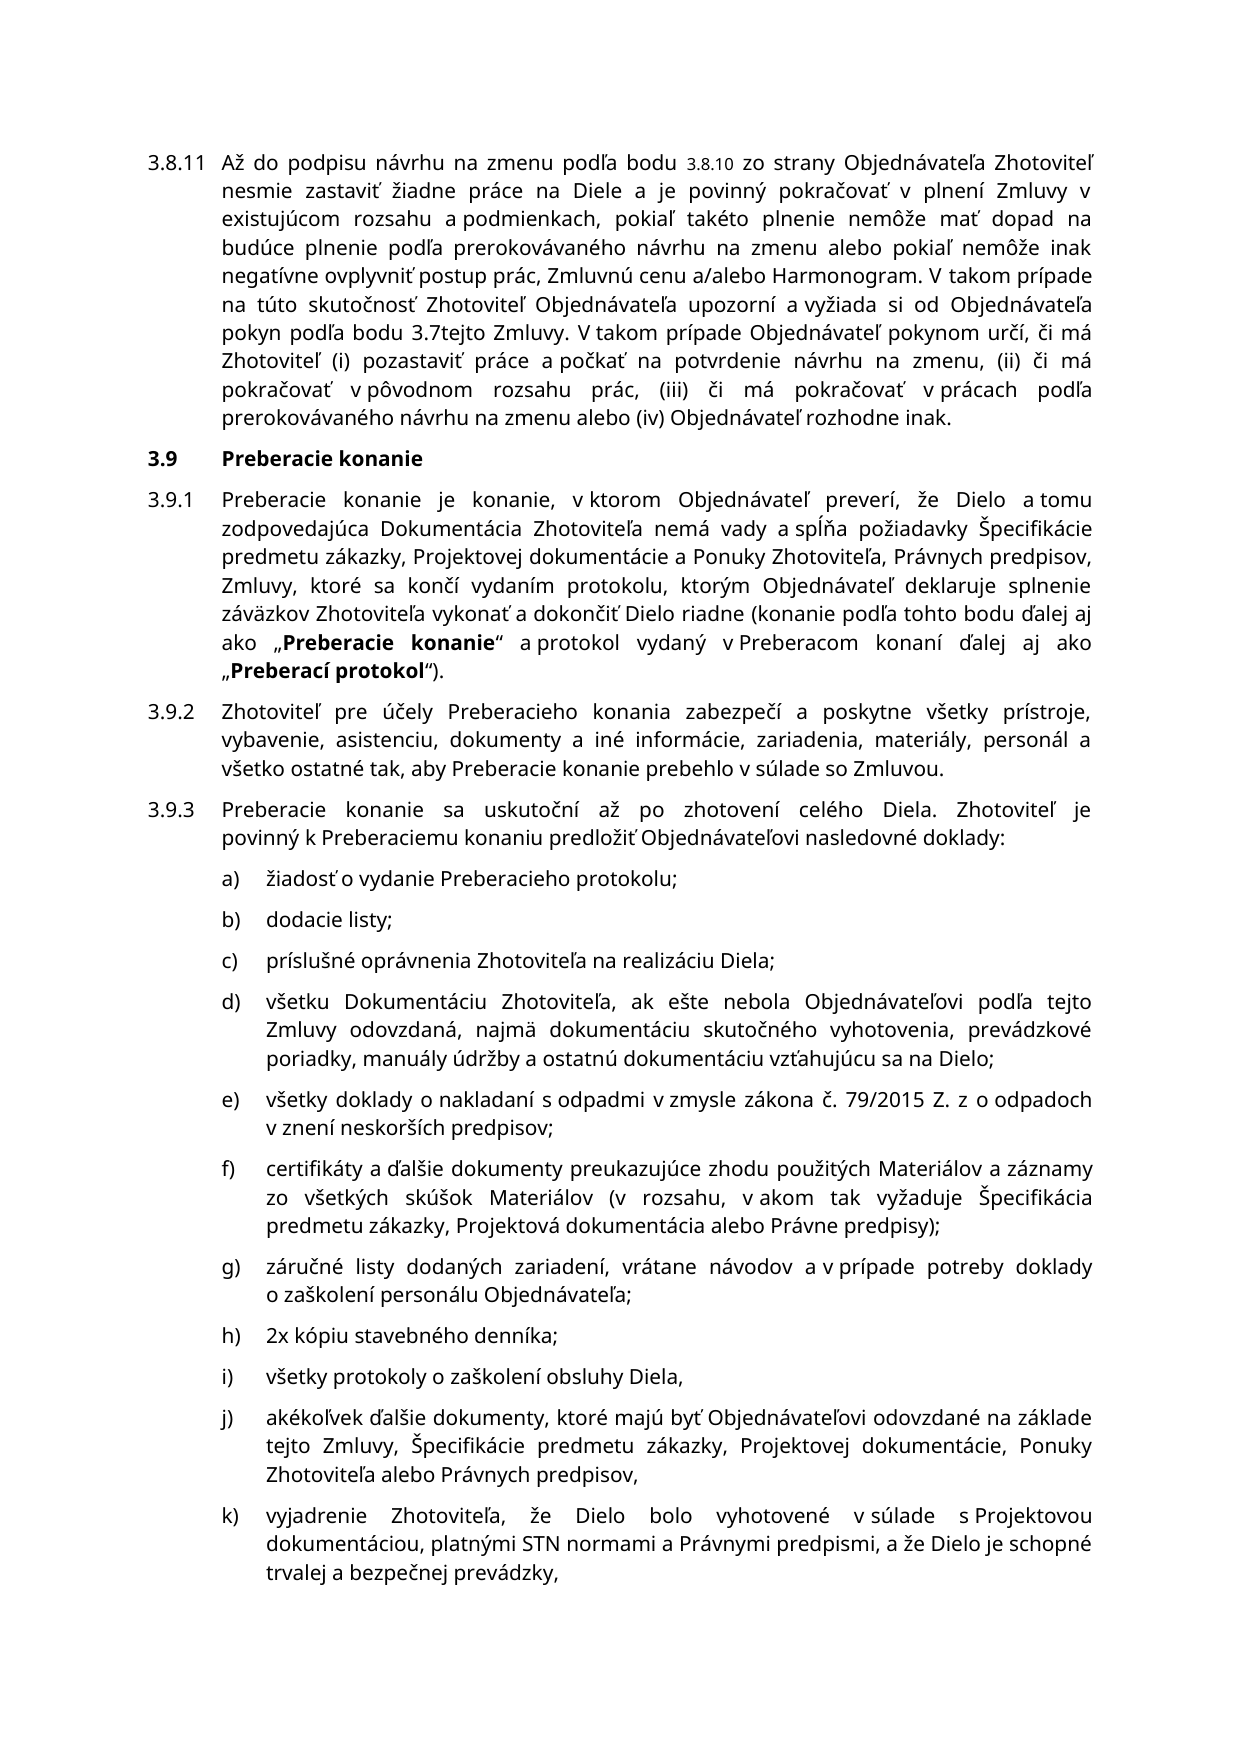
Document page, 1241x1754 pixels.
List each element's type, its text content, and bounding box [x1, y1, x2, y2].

list všetky doklady o nakladaní s odpadmi v zmysle zákona č. 79/2015 Z. z o odpadoch v znení neskorších predpisov; [221, 1085, 1093, 1142]
list certifikáty a ďalšie dokumenty preukazujúce zhodu použitých Materiálov a záznamy zo všetkých skúšok Materiálov (v rozsahu, v akom tak vyžaduje Špecifikácia predmetu zákazky, Projektová dokumentácia alebo Právne predpisy); [221, 1154, 1093, 1239]
list vyjadrenie Zhotoviteľa, že Dielo bolo vyhotovené v súlade s Projektovou dokumentáciou, platnými STN normami a Právnymi predpismi, a že Dielo je schopné trvalej a bezpečnej prevádzky, [221, 1501, 1093, 1586]
list príslušné oprávnenia Zhotoviteľa na realizáciu Diela; [221, 946, 1093, 974]
list Zhotoviteľ pre účely Preberacieho konania zabezpečí a poskytne všetky prístroje, vybavenie, asistenciu, dokumenty a iné informácie, zariadenia, materiály, personál a všetko ostatné tak, aby Preberacie konanie prebehlo v súlade so Zmluvou. [148, 697, 1093, 782]
list 2x kópiu stavebného denníka; [221, 1321, 1093, 1350]
list dodacie listy; [221, 905, 1093, 933]
list Preberacie konanie sa uskutoční až po zhotovení celého Diela. Zhotoviteľ je povinný k Preberaciemu konaniu predložiť Objednávateľovi nasledovné doklady: [148, 795, 1093, 852]
list žiadosť o vydanie Preberacieho protokolu; [221, 864, 1093, 893]
list akékoľvek ďalšie dokumenty, ktoré majú byť Objednávateľovi odovzdané na základe tejto Zmluvy, Špecifikácie predmetu zákazky, Projektovej dokumentácie, Ponuky Zhotoviteľa alebo Právnych predpisov, [221, 1403, 1093, 1488]
list všetky protokoly o zaškolení obsluhy Diela, [221, 1362, 1093, 1391]
list Preberacie konanie [148, 444, 1093, 473]
list všetku Dokumentáciu Zhotoviteľa, ak ešte nebola Objednávateľovi podľa tejto Zmluvy odovzdaná, najmä dokumentáciu skutočného vyhotovenia, prevádzkové poriadky, manuály údržby a ostatnú dokumentáciu vzťahujúcu sa na Dielo; [221, 987, 1093, 1072]
list záručné listy dodaných zariadení, vrátane návodov a v prípade potreby doklady o zaškolení personálu Objednávateľa; [221, 1252, 1093, 1309]
list Preberacie konanie je konanie, v ktorom Objednávateľ preverí, že Dielo a tomu zodpovedajúca Dokumentácia Zhotoviteľa nemá vady a spĺňa požiadavky Špecifikácie predmetu zákazky, Projektovej dokumentácie a Ponuky Zhotoviteľa, Právnych predpisov, Zmluvy, ktoré sa končí vydaním protokolu, ktorým Objednávateľ deklaruje splnenie záväzkov Zhotoviteľa vykonať a dokončiť Dielo riadne (konanie podľa tohto bodu ďalej aj ako „Preberacie konanie“ a protokol vydaný v Preberacom konaní ďalej aj ako „Preberací protokol“). [148, 485, 1093, 684]
list Až do podpisu návrhu na zmenu podľa bodu 3.8.10 zo strany Objednávateľa Zhotoviteľ nesmie zastaviť žiadne práce na Diele a je povinný pokračovať v plnení Zmluvy v existujúcom rozsahu a podmienkach, pokiaľ takéto plnenie nemôže mať dopad na budúce plnenie podľa prerokovávaného návrhu na zmenu alebo pokiaľ nemôže inak negatívne ovplyvniť postup prác, Zmluvnú cenu a/alebo Harmonogram. V takom prípade na túto skutočnosť Zhotoviteľ Objednávateľa upozorní a vyžiada si od Objednávateľa pokyn podľa bodu 3.7tejto Zmluvy. V takom prípade Objednávateľ pokynom určí, či má Zhotoviteľ (i) pozastaviť práce a počkať na potvrdenie návrhu na zmenu, (ii) či má pokračovať v pôvodnom rozsahu prác, (iii) či má pokračovať v prácach podľa prerokovávaného návrhu na zmenu alebo (iv) Objednávateľ rozhodne inak. [148, 148, 1093, 432]
